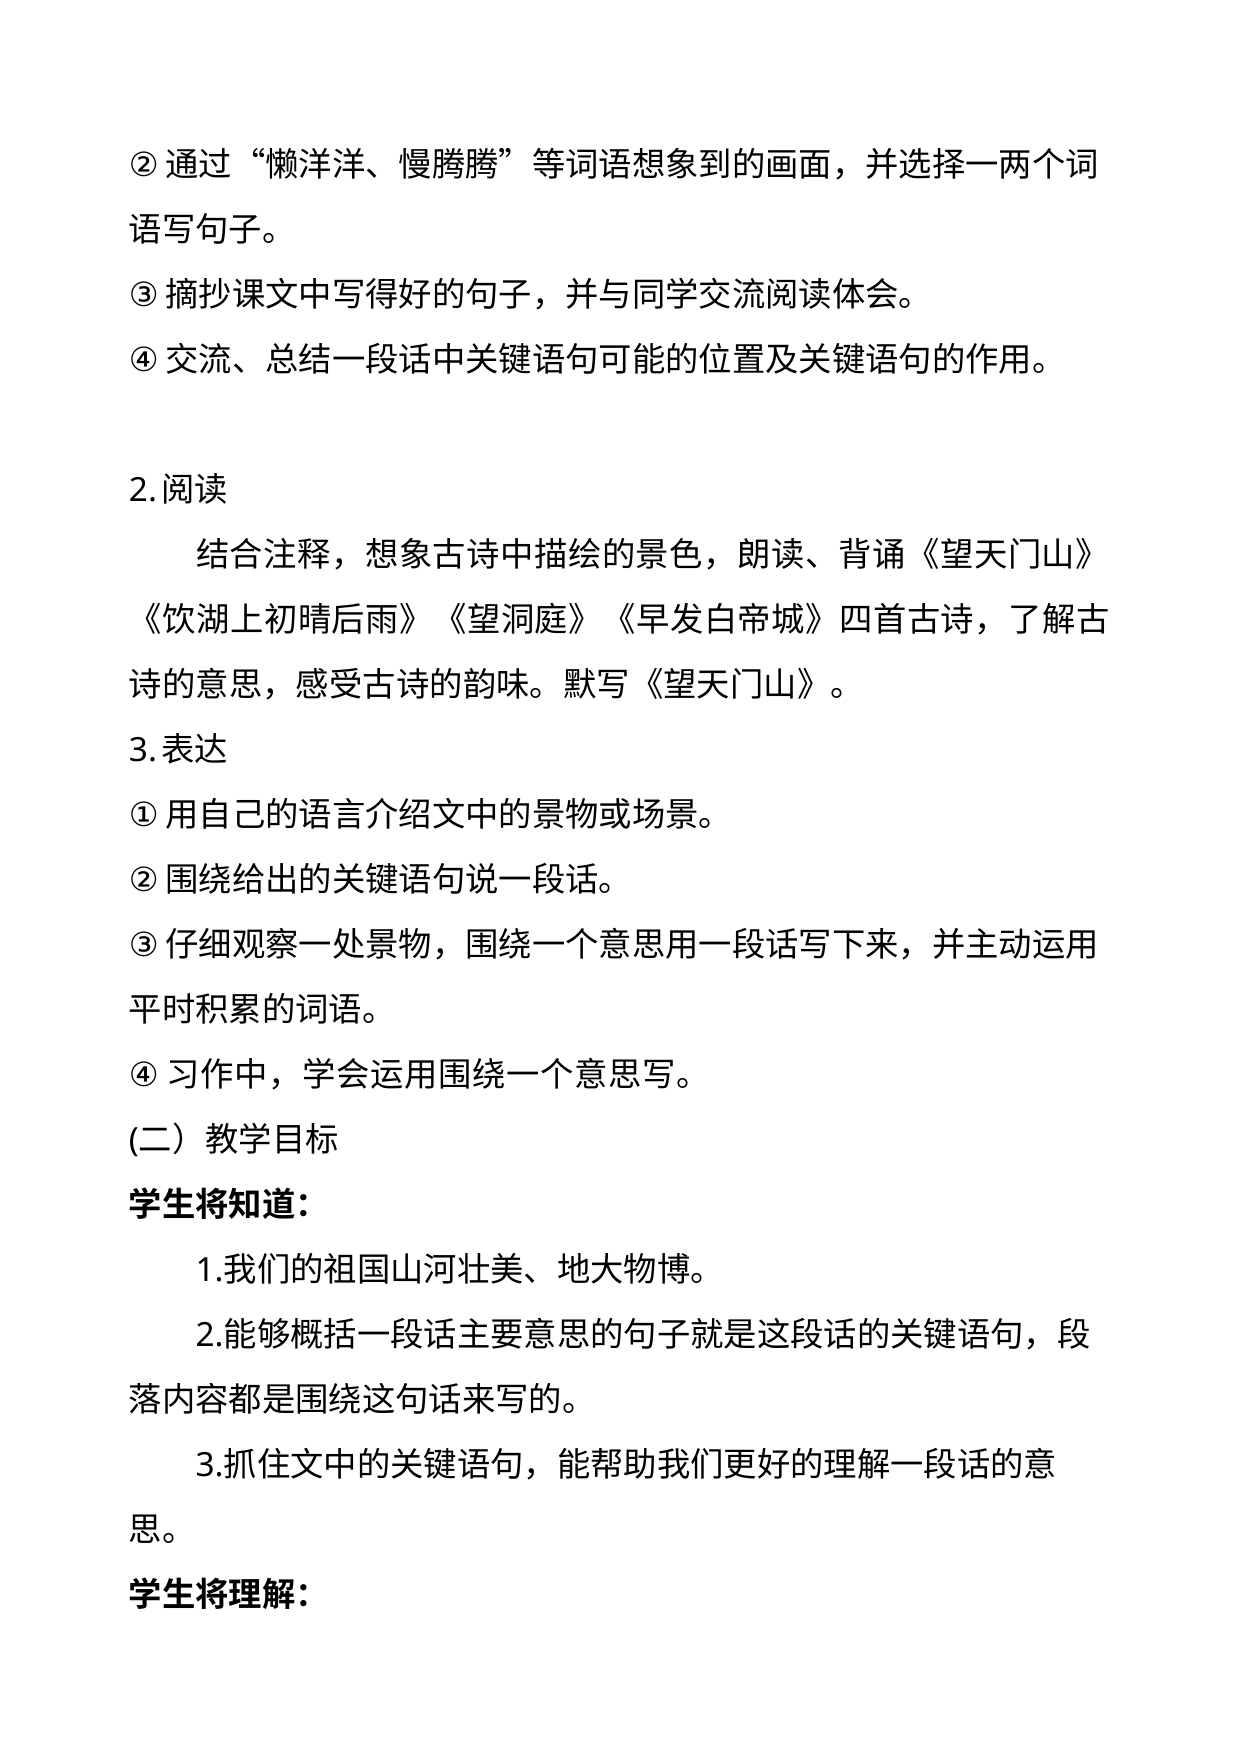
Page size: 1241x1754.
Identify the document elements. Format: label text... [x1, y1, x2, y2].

text ②围绕给出的关键语句说一段话。 [129, 844, 1111, 909]
list ①用自己的语言介绍文中的景物或场景。 [129, 779, 1111, 844]
list 表达 [129, 714, 1111, 779]
text 学生将知道： [129, 1169, 1111, 1234]
text 3.抓住文中的关键语句，能帮助我们更好的理解一段话的意思。 [129, 1429, 1111, 1559]
text ④交流、总结一段话中关键语句可能的位置及关键语句的作用。 [129, 324, 1111, 389]
text 2.能够概括一段话主要意思的句子就是这段话的关键语句，段落内容都是围绕这句话来写的。 [129, 1299, 1111, 1429]
text ②通过“懒洋洋、慢腾腾”等词语想象到的画面，并选择一两个词语写句子。 [129, 129, 1111, 259]
list ④习作中，学会运用围绕一个意思写。 [129, 1039, 1111, 1104]
text ③摘抄课文中写得好的句子，并与同学交流阅读体会。 [129, 259, 1111, 324]
list 结合注释，想象古诗中描绘的景色，朗读、背诵《望天门山》《饮湖上初晴后雨》《望洞庭》《早发白帝城》四首古诗，了解古诗的意思，感受古诗的韵味。默写《望天门山》。 [129, 519, 1111, 714]
text 学生将理解： [129, 1559, 1111, 1624]
list 阅读 [129, 454, 1111, 519]
text 1.我们的祖国山河壮美、地大物博。 [129, 1234, 1111, 1299]
text ③仔细观察一处景物，围绕一个意思用一段话写下来，并主动运用平时积累的词语。 [129, 909, 1111, 1039]
list 教学目标 [129, 1104, 1111, 1169]
